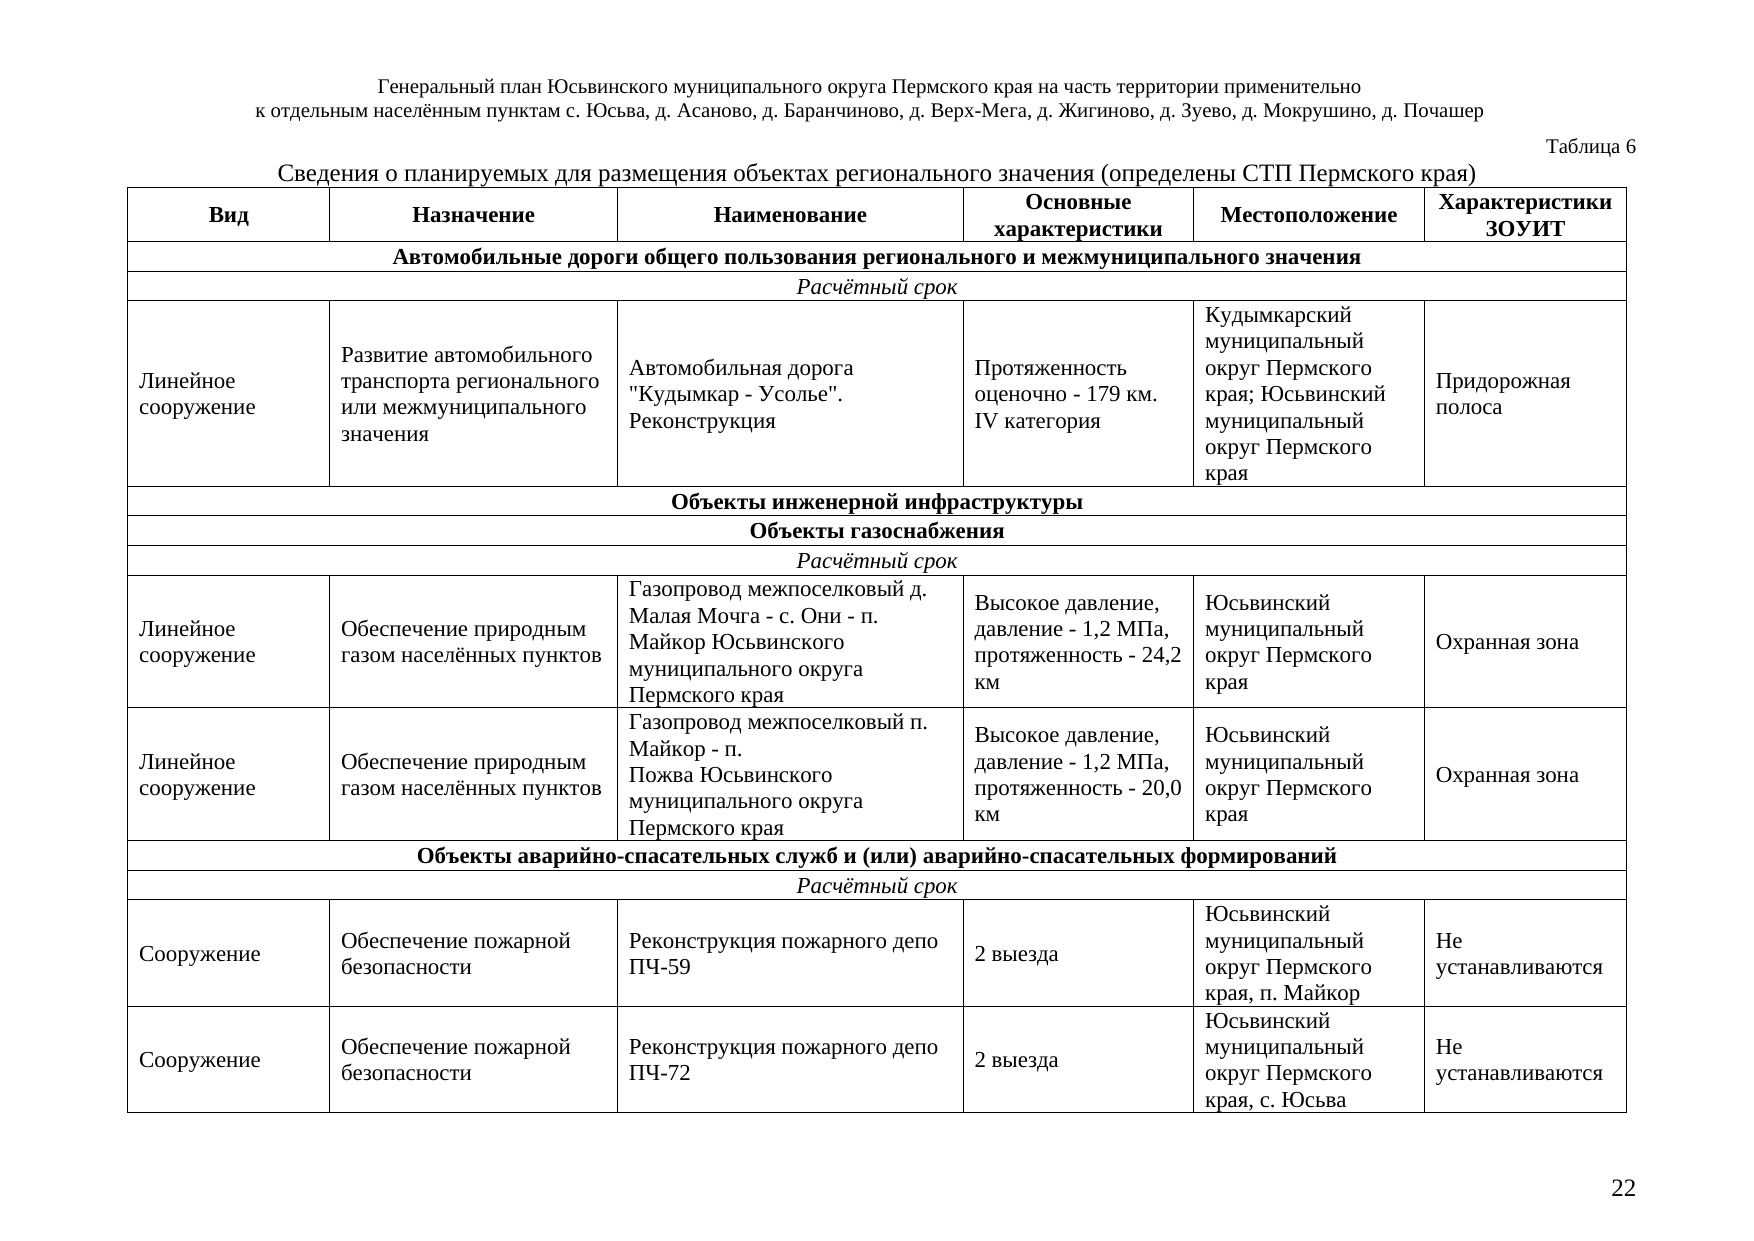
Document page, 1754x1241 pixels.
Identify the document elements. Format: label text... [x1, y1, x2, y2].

table_cell Объекты инженерной инфраструктуры [128, 487, 1626, 515]
text Сведения о планируемых для размещения объектах регионального значения (определены СТП Пермского края) [118, 158, 1636, 187]
table_cell Автомобильная дорога "Кудымкар - Усолье". Реконструкция [618, 301, 963, 486]
table_cell Газопровод межпоселковый п. Майкор - п. Пожва Юсьвинского муниципального округа Пермского края [618, 708, 963, 840]
table_header Назначение [330, 188, 617, 241]
table_cell Расчётный срок [128, 272, 1626, 300]
table_header Местоположение [1194, 188, 1424, 241]
table_cell 2 выезда [964, 900, 1193, 1006]
table_cell Реконструкция пожарного депо ПЧ-59 [618, 900, 963, 1006]
table_cell Юсьвинский муниципальный округ Пермского края, п. Майкор [1194, 900, 1424, 1006]
table_cell Охранная зона [1425, 708, 1626, 840]
table_cell Сооружение [128, 900, 329, 1006]
table_cell Развитие автомобильного транспорта регионального или межмуниципального значения [330, 301, 617, 486]
table_cell Газопровод межпоселковый д. Малая Мочга - с. Они - п. Майкор Юсьвинского муниципального округа Пермского края [618, 576, 963, 707]
table_cell Юсьвинский муниципальный округ Пермского края [1194, 576, 1424, 707]
text Таблица 6 [118, 134, 1636, 158]
table_cell Обеспечение пожарной безопасности [330, 900, 617, 1006]
table_cell Протяженность оценочно - 179 км. IV категория [964, 301, 1193, 486]
table_cell Расчётный срок [128, 546, 1626, 574]
table_cell Высокое давление, давление - 1,2 МПа, протяженность - 20,0 км [964, 708, 1193, 840]
table_header Наименование [618, 188, 963, 241]
table_cell Не устанавливаются [1425, 900, 1626, 1006]
table_cell Охранная зона [1425, 576, 1626, 707]
table_cell Сооружение [128, 1007, 329, 1112]
table_cell Расчётный срок [128, 871, 1626, 899]
table_cell Не устанавливаются [1425, 1007, 1626, 1112]
table_cell Реконструкция пожарного депо ПЧ-72 [618, 1007, 963, 1112]
table_header Вид [128, 188, 329, 241]
table_cell Автомобильные дороги общего пользования регионального и межмуниципального значения [128, 242, 1626, 271]
table_cell Высокое давление, давление - 1,2 МПа, протяженность - 24,2 км [964, 576, 1193, 707]
table_cell Линейное сооружение [128, 576, 329, 707]
table_cell 2 выезда [964, 1007, 1193, 1112]
table_cell Обеспечение пожарной безопасности [330, 1007, 617, 1112]
table_cell Объекты газоснабжения [128, 516, 1626, 545]
table_cell Юсьвинский муниципальный округ Пермского края, с. Юсьва [1194, 1007, 1424, 1112]
table_cell Кудымкарский муниципальный округ Пермского края; Юсьвинский муниципальный округ Пермского края [1194, 301, 1424, 486]
table_cell Линейное сооружение [128, 708, 329, 840]
table_header Основные характеристики [964, 188, 1193, 241]
table_cell Придорожная полоса [1425, 301, 1626, 486]
table_cell Обеспечение природным газом населённых пунктов [330, 708, 617, 840]
table_cell Линейное сооружение [128, 301, 329, 486]
table_header Характеристики ЗОУИТ [1425, 188, 1626, 241]
table_cell Юсьвинский муниципальный округ Пермского края [1194, 708, 1424, 840]
table_cell Объекты аварийно-спасательных служб и (или) аварийно-спасательных формирований [128, 841, 1626, 870]
table_cell Обеспечение природным газом населённых пунктов [330, 576, 617, 707]
